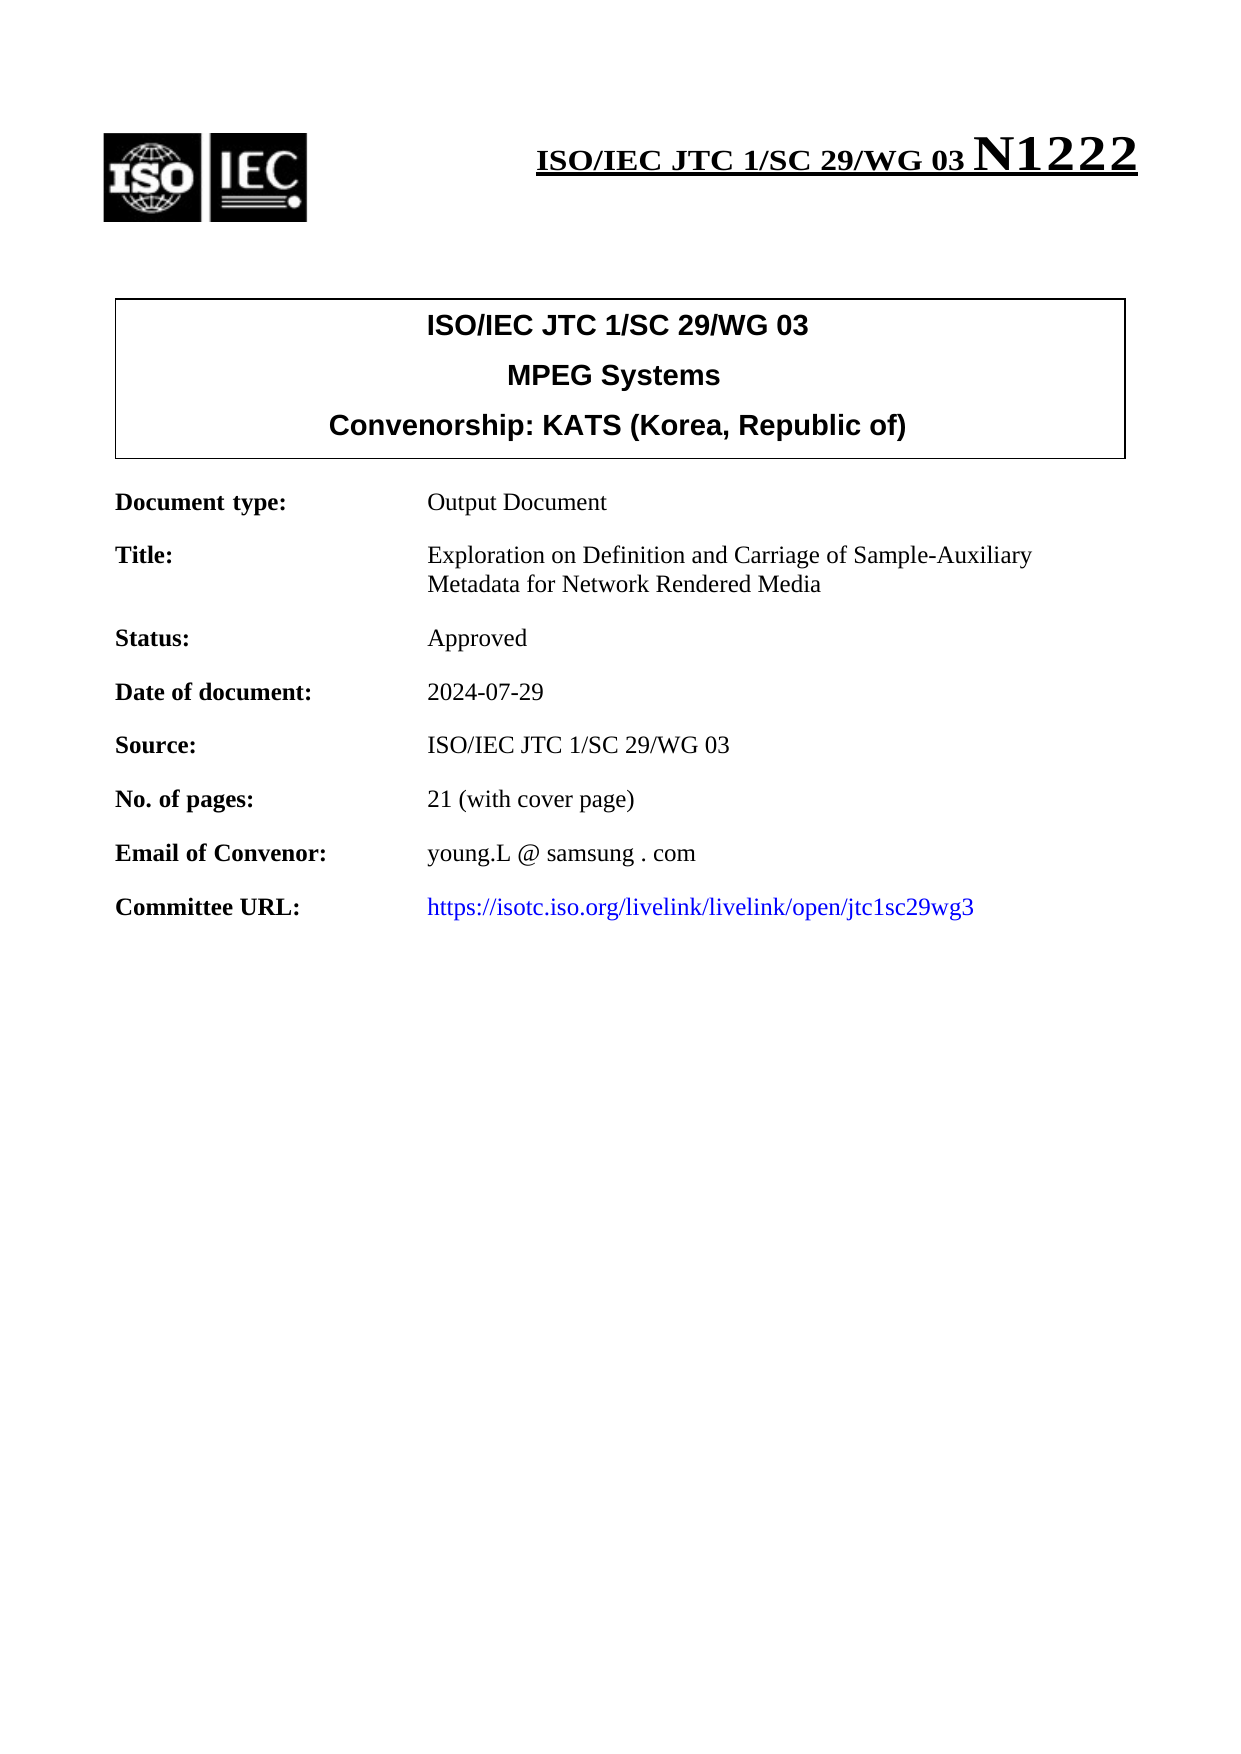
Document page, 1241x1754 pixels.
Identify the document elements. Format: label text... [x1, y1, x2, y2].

text Date of document: 2024-07-29 [115, 677, 1138, 706]
text Source: ISO/IEC JTC 1/SC 29/WG 03 [115, 731, 1138, 759]
text Title: Exploration on Definition and Carriage of Sample-Auxiliary Metadata for Network Rendered Media [115, 541, 1116, 598]
text Status: Approved [115, 623, 1116, 652]
text Email of Convenor: young.L @ samsung . com [115, 838, 1138, 867]
picture [103, 133, 308, 222]
title ISO/IEC JTC 1/SC 29/WG 03 N1222 [228, 123, 1138, 181]
text Document type: Output Document [115, 319, 1138, 516]
text No. of pages: 21 (with cover page) [115, 784, 1138, 813]
text Committee URL: https://isotc.iso.org/livelink/livelink/open/jtc1sc29wg3 [115, 892, 1138, 921]
